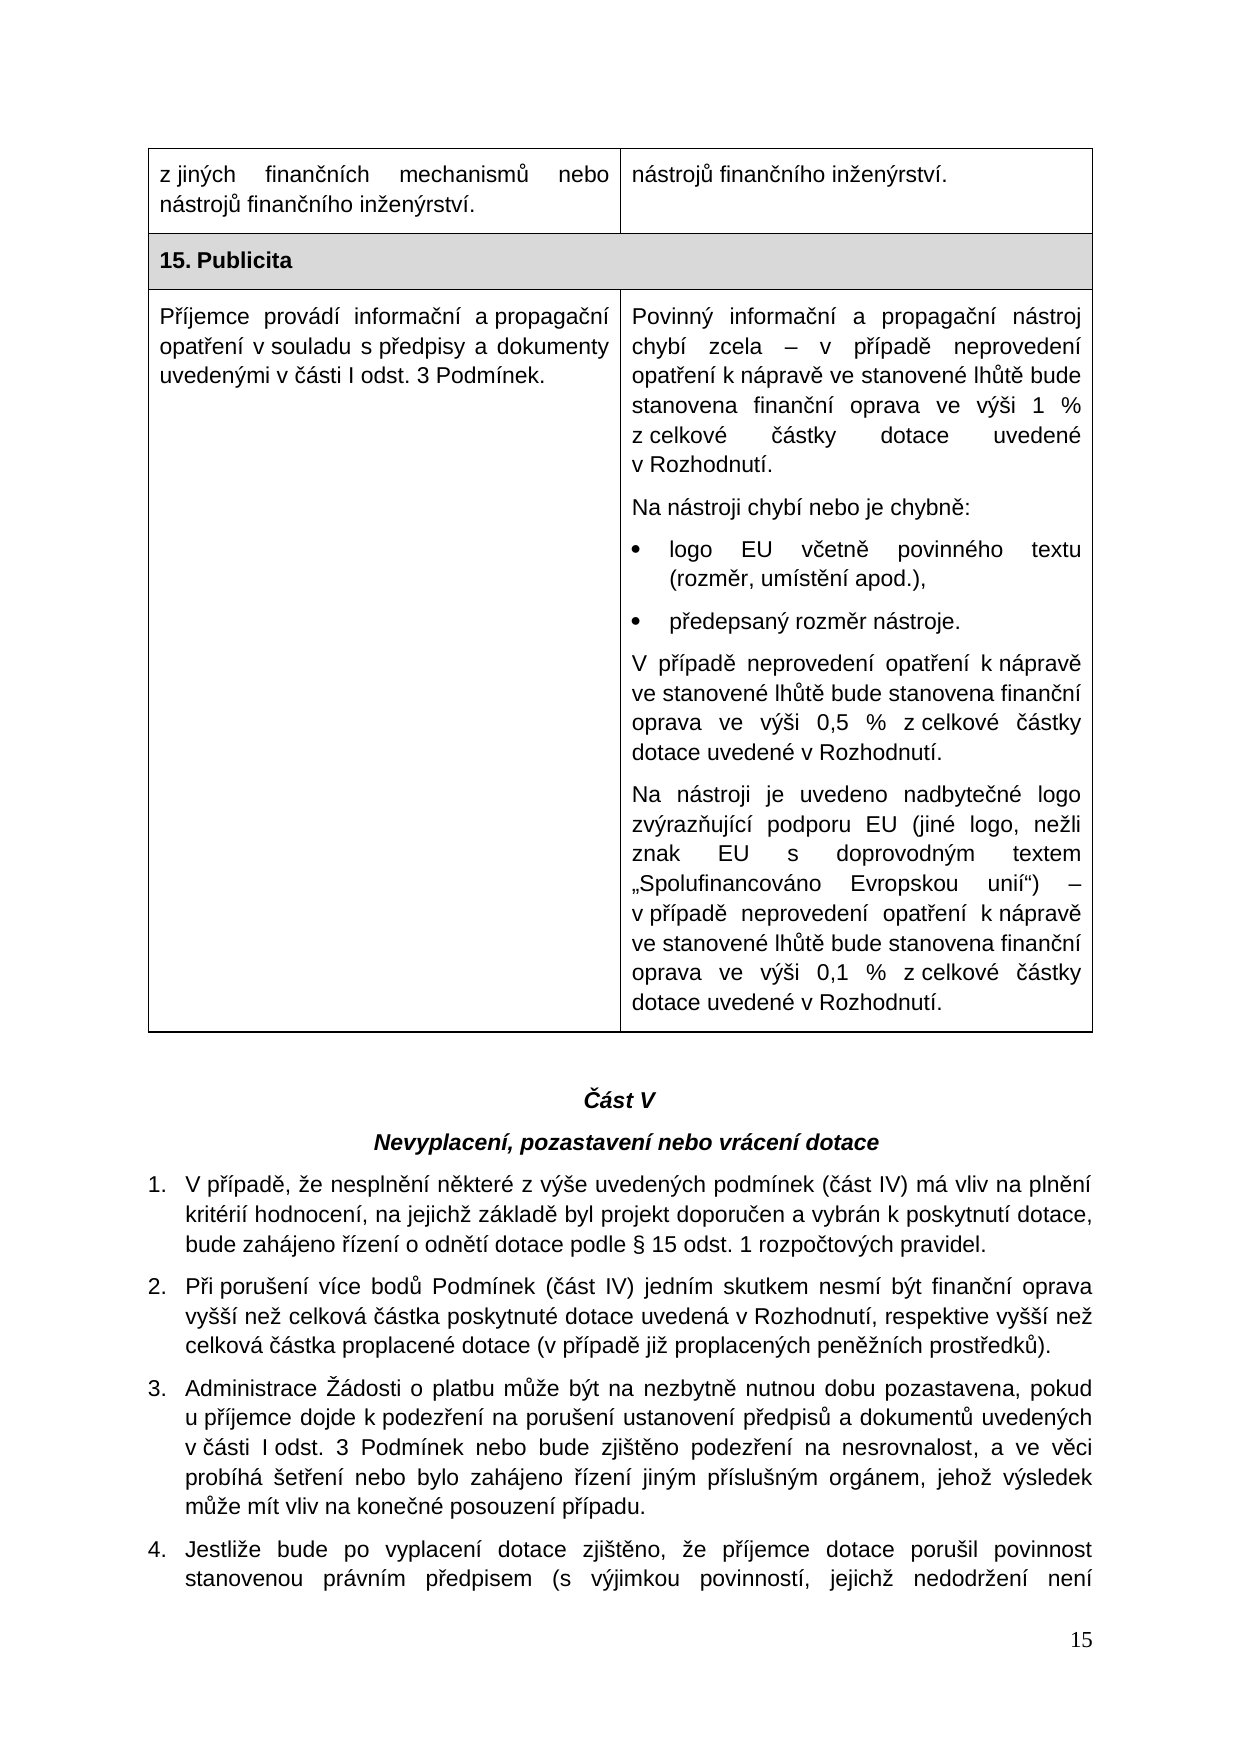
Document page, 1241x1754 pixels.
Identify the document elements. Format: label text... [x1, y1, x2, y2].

list Při porušení více bodů Podmínek (část IV) jedním skutkem nesmí být finanční oprava vyšší než celková částka poskytnuté dotace uvedená v Rozhodnutí, respektive vyšší než celková částka proplacené dotace (v případě již proplacených peněžních prostředků). [148, 1273, 1093, 1359]
text Nevyplacení, pozastavení nebo vrácení dotace [162, 1129, 1093, 1156]
table_cell Příjemce provádí informační a propagační opatření v souladu s předpisy a dokumenty uvedenými v části I odst. 3 Podmínek. [149, 290, 620, 1031]
subtitle Část V [148, 1087, 1093, 1113]
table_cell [149, 149, 620, 233]
table_cell Publicita [149, 234, 1092, 289]
list Administrace Žádosti o platbu může být na nezbytně nutnou dobu pozastavena, pokud u příjemce dojde k podezření na porušení ustanovení předpisů a dokumentů uvedených v části I odst. 3 Podmínek nebo bude zjištěno podezření na nesrovnalost, a ve věci probíhá šetření nebo bylo zahájeno řízení jiným příslušným orgánem, jehož výsledek může mít vliv na konečné posouzení případu. [148, 1374, 1093, 1520]
table_cell Povinný informační a propagační nástroj chybí zcela – v případě neprovedení opatření k nápravě ve stanovené lhůtě bude stanovena finanční oprava ve výši 1 % z celkové částky dotace uvedené v Rozhodnutí. Na nástroji chybí nebo je chybně: logo EU včetně povinného textu (rozměr, umístění apod.), předepsaný rozměr nástroje. V případě neprovedení opatření k nápravě ve stanovené lhůtě bude stanovena finanční oprava ve výši 0,5 % z celkové částky dotace uvedené v Rozhodnutí. Na nástroji je uvedeno nadbytečné logo zvýrazňující podporu EU (jiné logo, nežli znak EU s doprovodným textem „Spolufinancováno Evropskou unií“) – v případě neprovedení opatření k nápravě ve stanovené lhůtě bude stanovena finanční oprava ve výši 0,1 % z celkové částky dotace uvedené v Rozhodnutí. [621, 290, 1092, 1031]
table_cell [621, 149, 1092, 233]
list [148, 1536, 1093, 1592]
list V případě, že nesplnění některé z výše uvedených podmínek (část IV) má vliv na plnění kritérií hodnocení, na jejichž základě byl projekt doporučen a vybrán k poskytnutí dotace, bude zahájeno řízení o odnětí dotace podle § 15 odst. 1 rozpočtových pravidel. [148, 1171, 1093, 1257]
